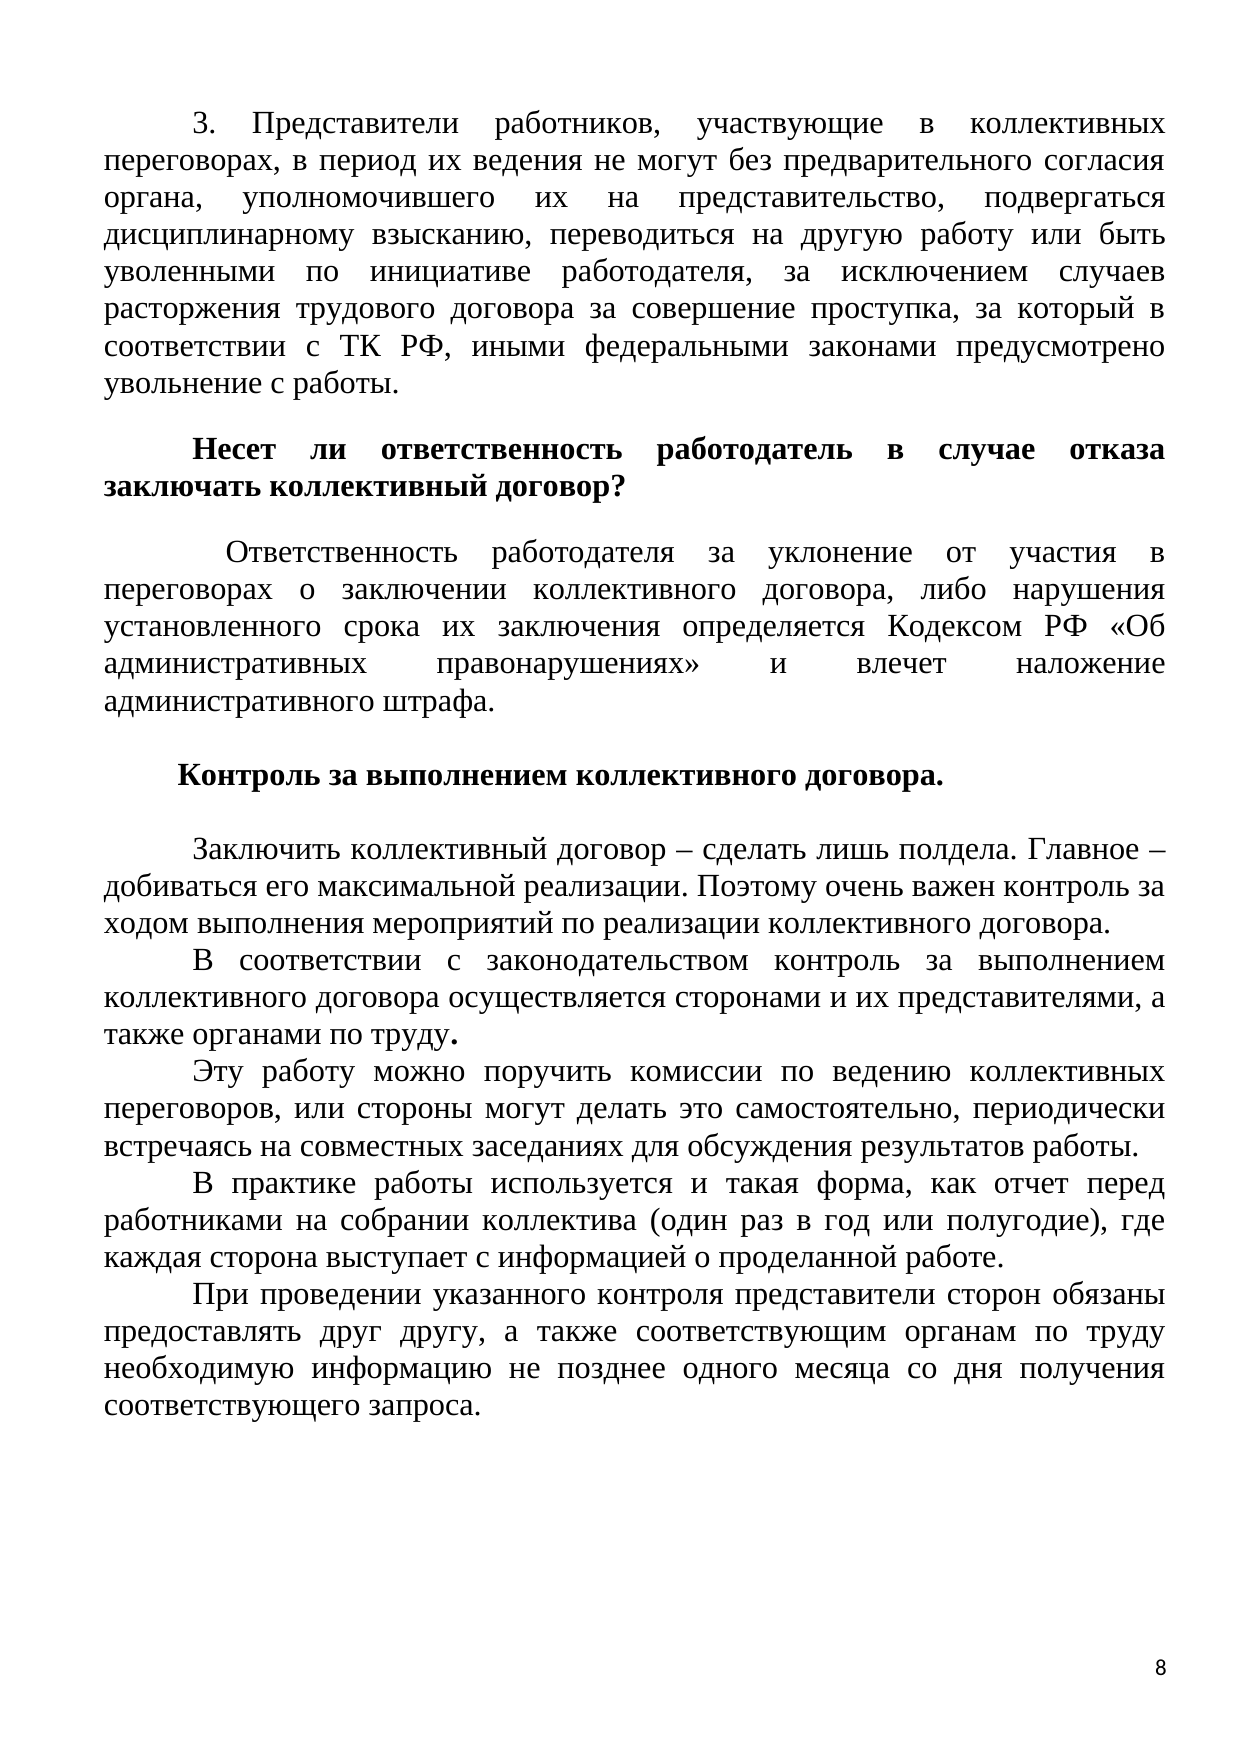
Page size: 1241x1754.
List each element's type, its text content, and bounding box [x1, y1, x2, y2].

text При проведении указанного контроля представители сторон обязаны предоставлять друг другу, а также соответствующим органам по труду необходимую информацию не позднее одного месяца со дня получения соответствующего запроса. [103, 1274, 1167, 1423]
text Несет ли ответственность работодатель в случае отказа заключать коллективный договор? [103, 429, 1167, 503]
text Заключить коллективный договор – сделать лишь полдела. Главное – добиваться его максимальной реализации. Поэтому очень важен контроль за ходом выполнения мероприятий по реализации коллективного договора. [103, 829, 1167, 941]
text Ответственность работодателя за уклонение от участия в переговорах о заключении коллективного договора, либо нарушения установленного срока их заключения определяется Кодексом РФ «Об административных правонарушениях» и влечет наложение административного штрафа. [103, 533, 1167, 718]
text В практике работы используется и такая форма, как отчет перед работниками на собрании коллектива (один раз в год или полугодие), где каждая сторона выступает с информацией о проделанной работе. [103, 1163, 1167, 1274]
text В соответствии с законодательством контроль за выполнением коллективного договора осуществляется сторонами и их представителями, а также органами по труду. [103, 941, 1167, 1052]
text Контроль за выполнением коллективного договора. [103, 755, 1167, 792]
text 3. Представители работников, участвующие в коллективных переговорах, в период их ведения не могут без предварительного согласия органа, уполномочившего их на представительство, подвергаться дисциплинарному взысканию, переводиться на другую работу или быть уволенными по инициативе работодателя, за исключением случаев расторжения трудового договора за совершение проступка, за который в соответствии с ТК РФ, иными федеральными законами предусмотрено увольнение с работы. [103, 103, 1167, 400]
text Эту работу можно поручить комиссии по ведению коллективных переговоров, или стороны могут делать это самостоятельно, периодически встречаясь на совместных заседаниях для обсуждения результатов работы. [103, 1052, 1167, 1163]
